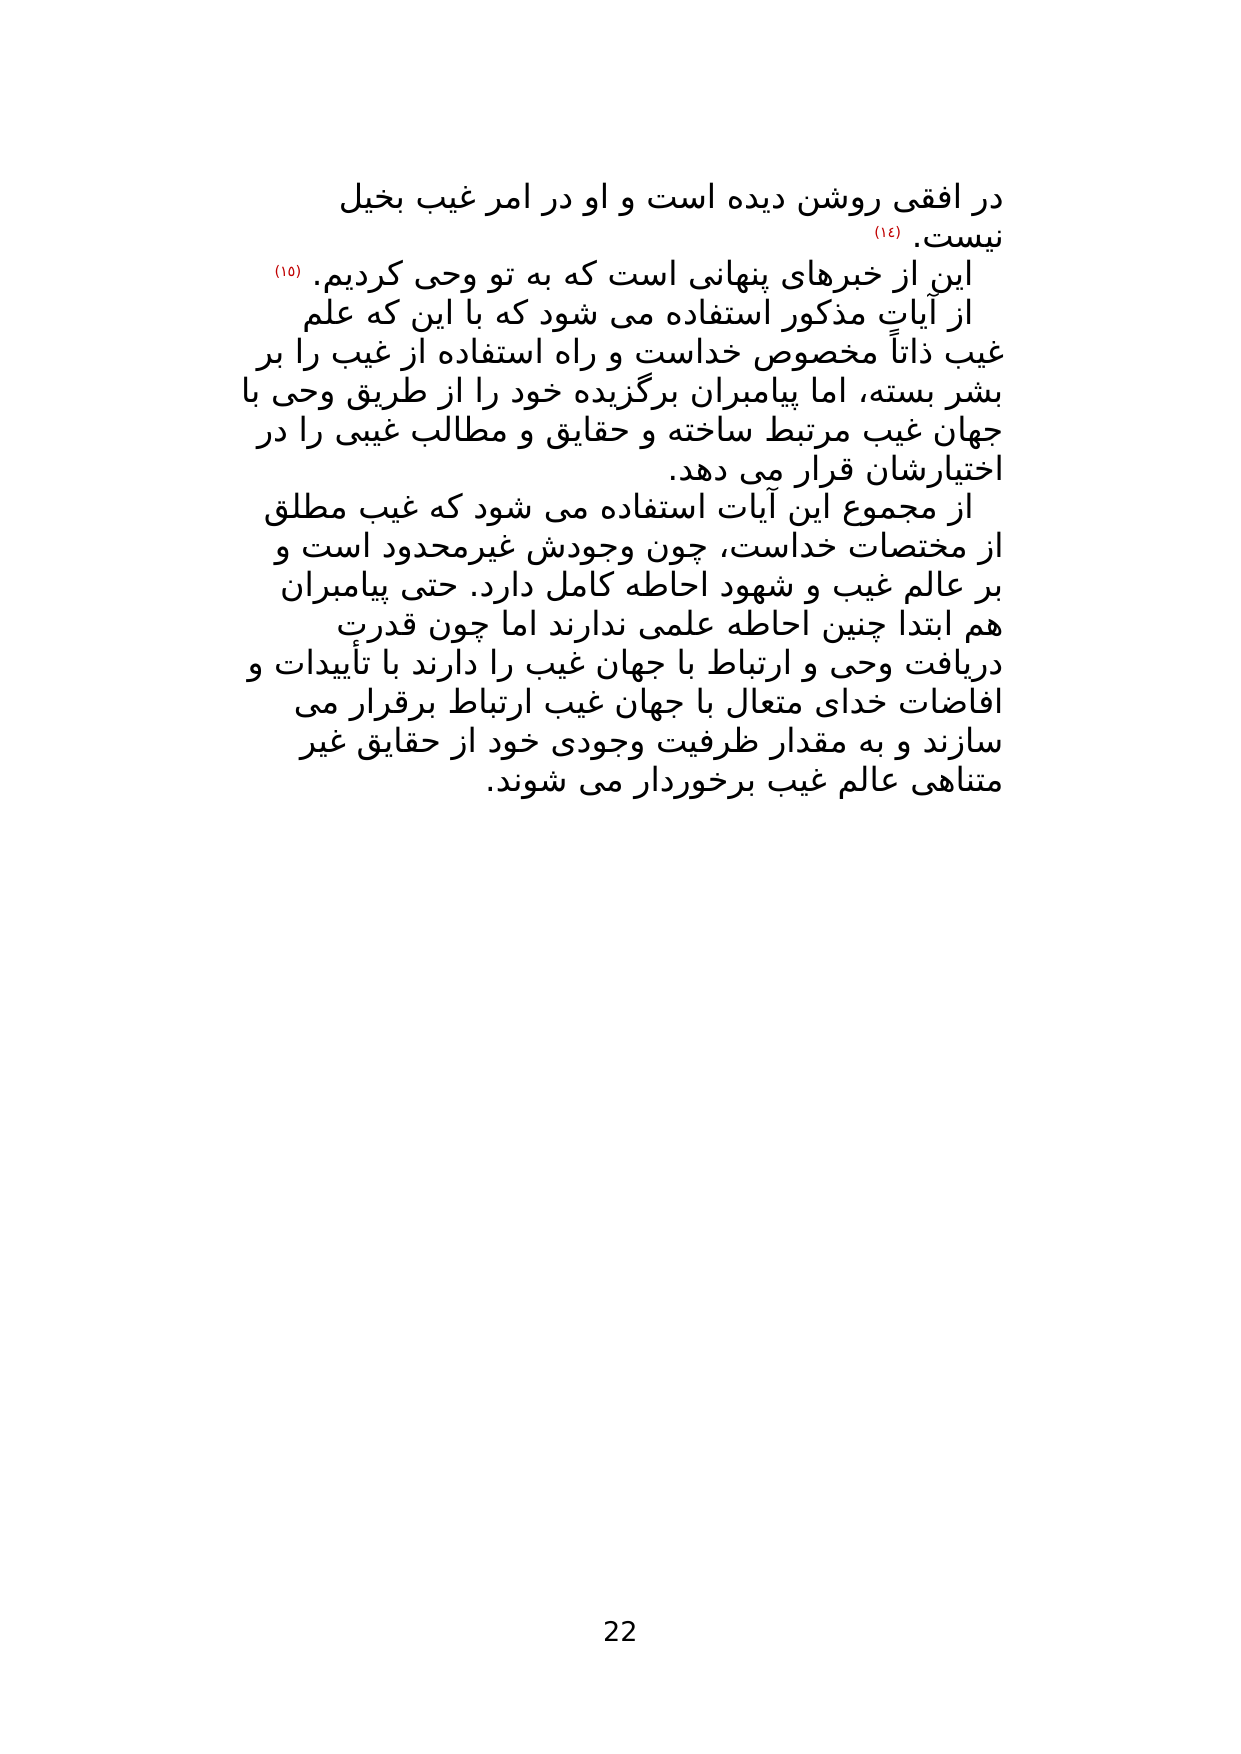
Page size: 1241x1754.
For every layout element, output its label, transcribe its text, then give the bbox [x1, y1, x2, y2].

text اين از خبرهاى پنهانى است كه به تو وحى كرديم. (١٥) [236, 255, 1004, 294]
text از آيات مذكور استفاده مى شود كه با اين كه علم غيب ذاتاً مخصوص خداست و راه استفاده از غيب را بر بشر بسته، اما پيامبران برگزيده خود را از طريق وحى با جهان غيب مرتبط ساخته و حقايق و مطالب غيبى را در اختيارشان قرار مى دهد. [236, 294, 1004, 488]
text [236, 177, 1004, 255]
text از مجموع اين آيات استفاده مى شود كه غيب مطلق از مختصات خداست، چون وجودش غيرمحدود است و بر عالم غيب و شهود احاطه كامل دارد. حتى پيامبران هم ابتدا چنين احاطه علمى ندارند اما چون قدرت دريافت وحى و ارتباط با جهان غيب را دارند با تأييدات و افاضات خداى متعال با جهان غيب ارتباط برقرار مى سازند و به مقدار ظرفيت وجودى خود از حقايق غير متناهى عالم غيب برخوردار مى شوند. [236, 488, 1004, 799]
